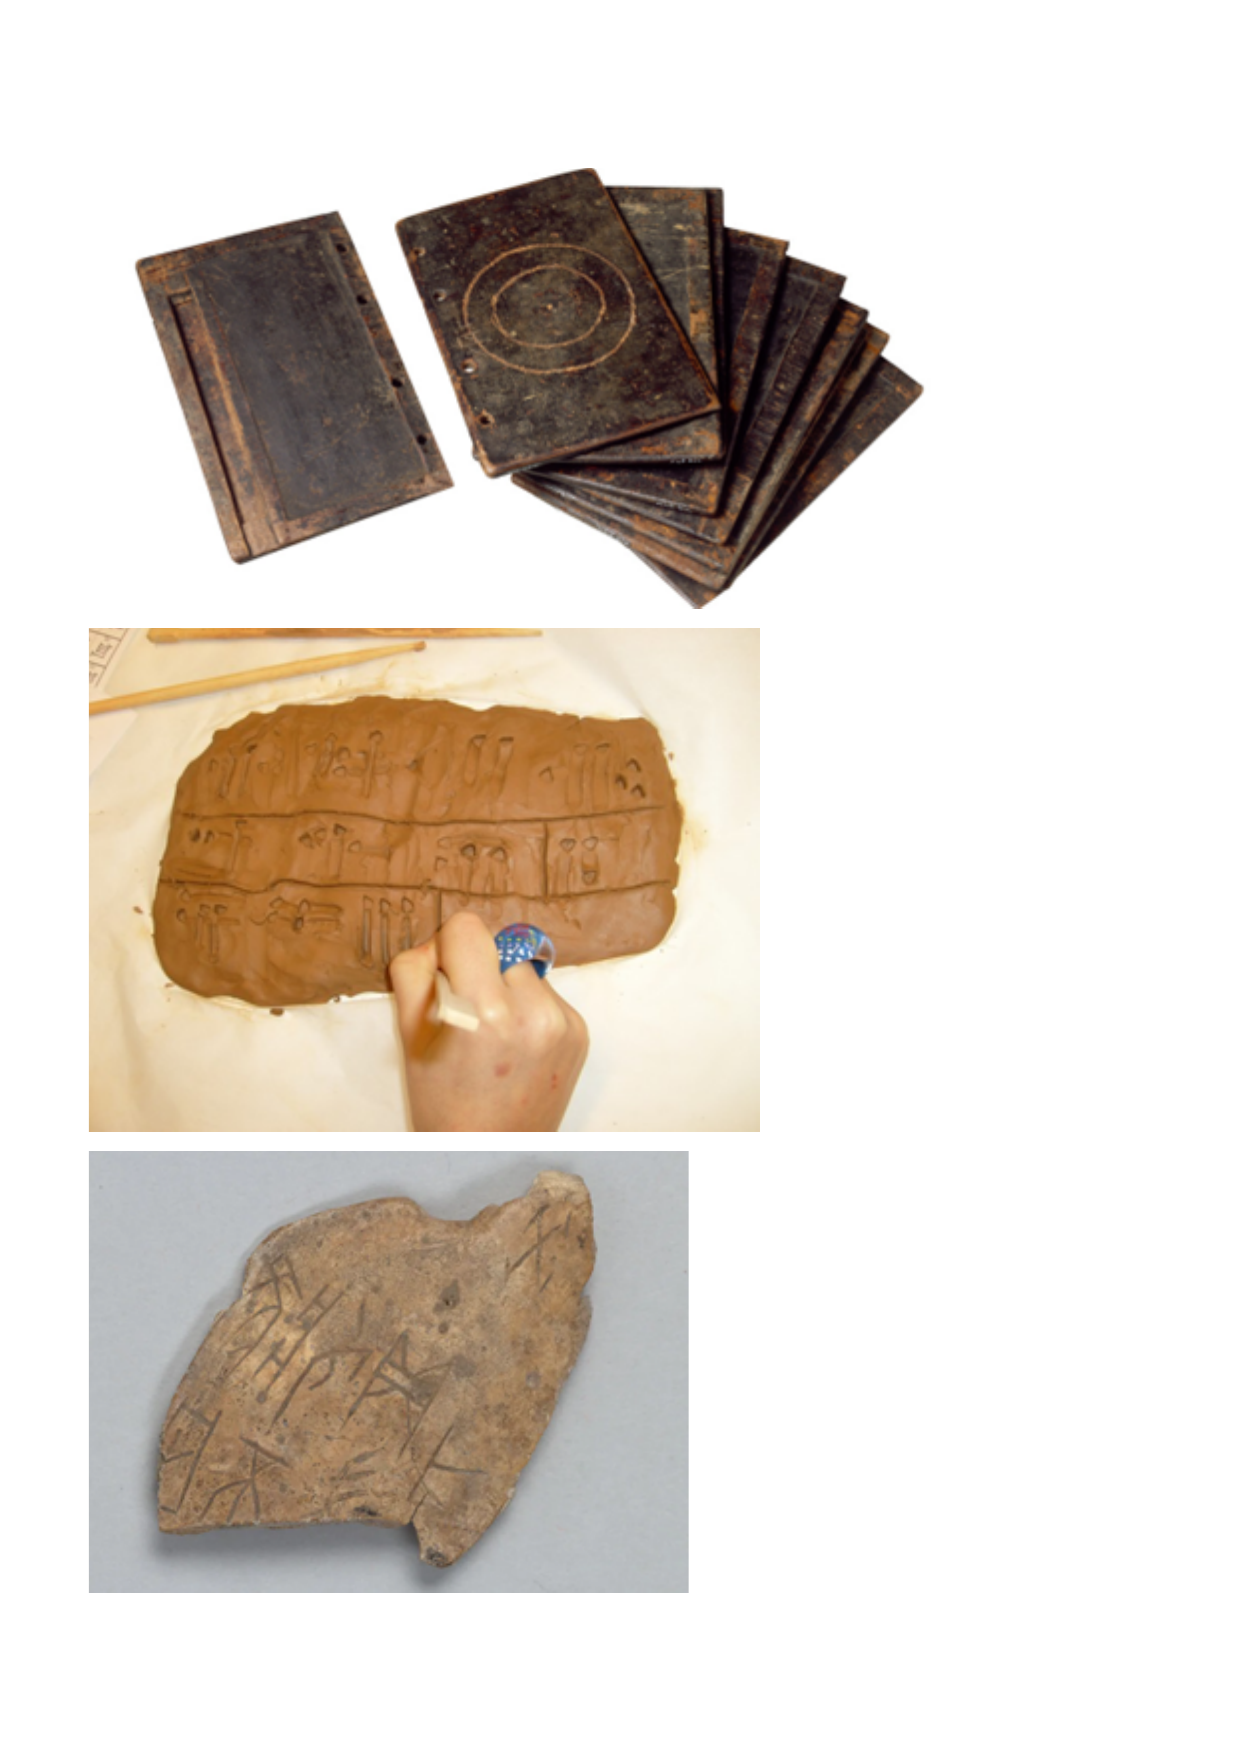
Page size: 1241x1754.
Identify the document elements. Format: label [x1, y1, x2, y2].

picture [88, 1151, 689, 1593]
picture [88, 628, 760, 1132]
picture [88, 168, 972, 609]
